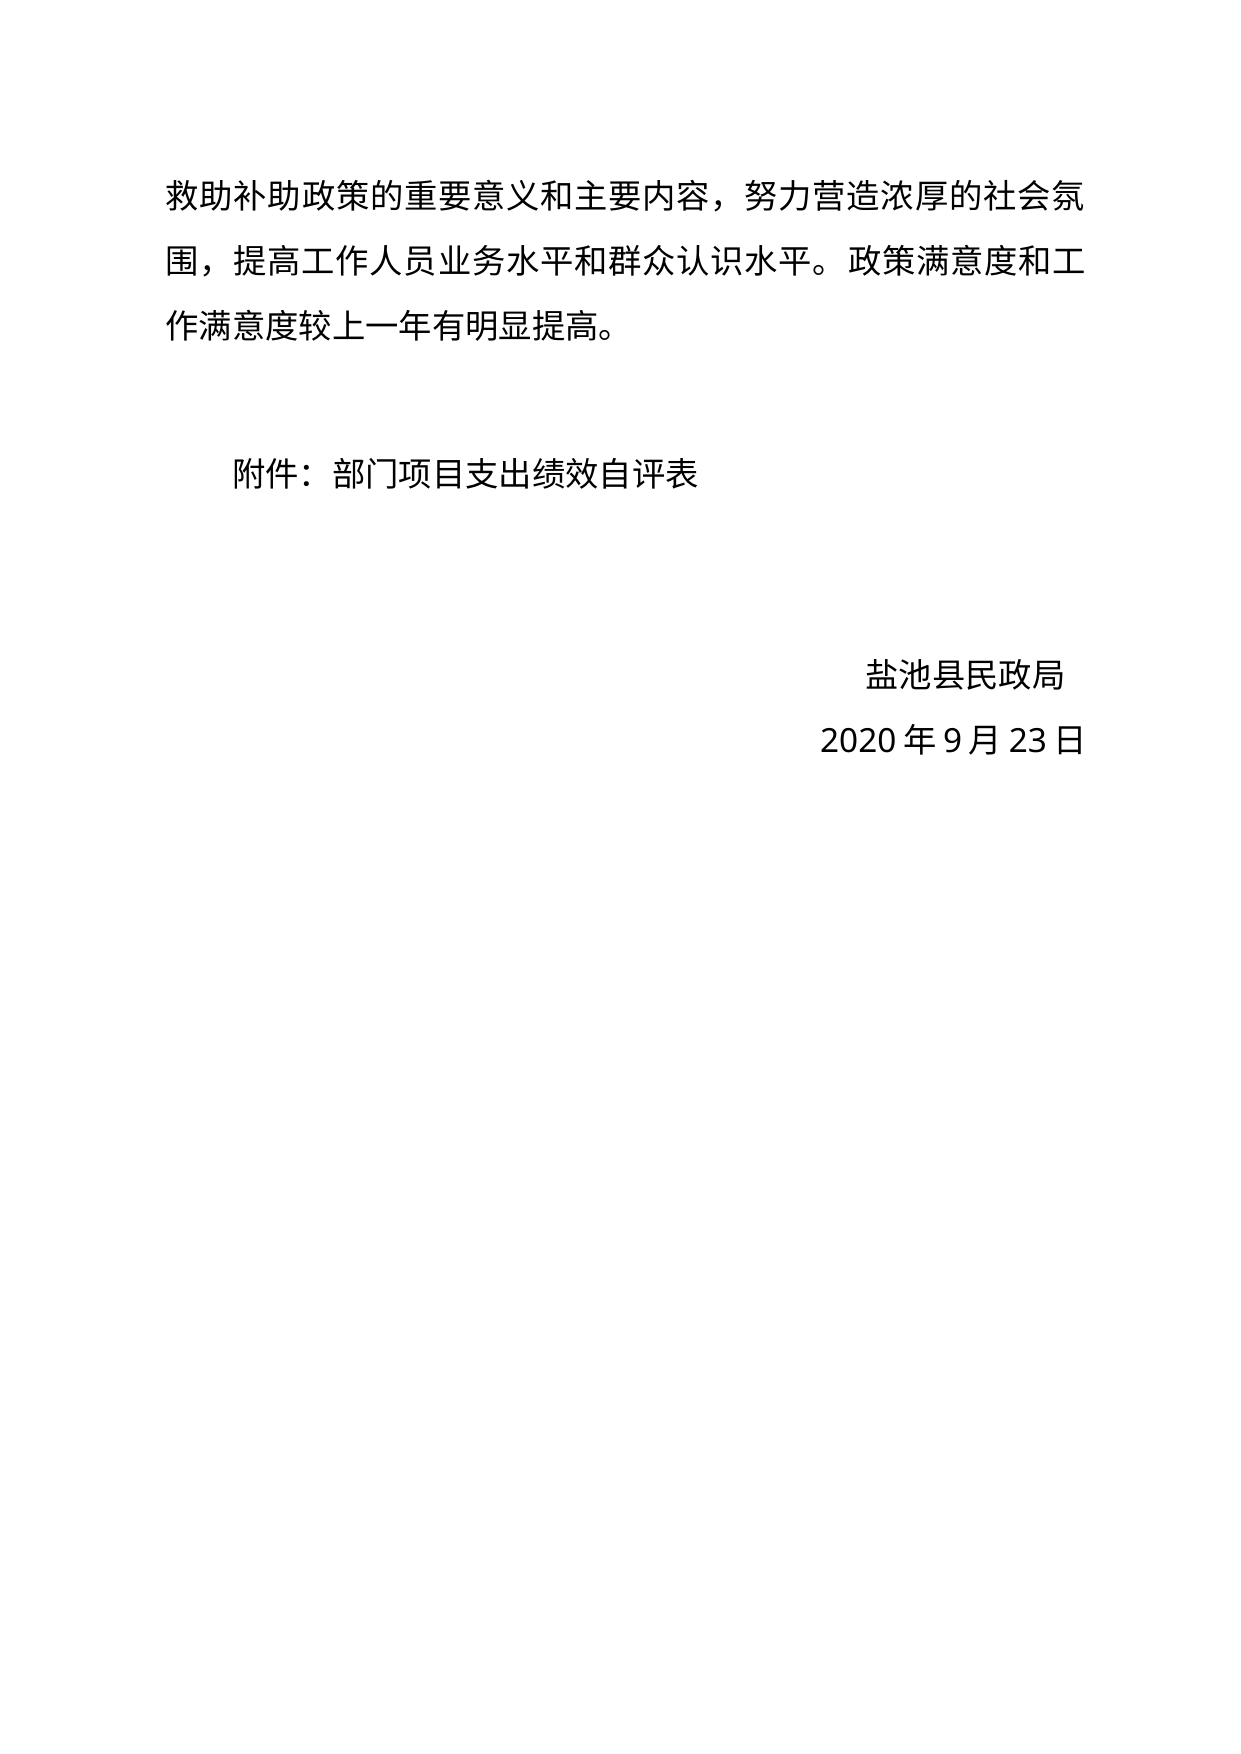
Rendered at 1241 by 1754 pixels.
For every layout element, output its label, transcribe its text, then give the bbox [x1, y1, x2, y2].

text 2020年9月23日 [165, 706, 1087, 771]
title 附件：部门项目支出绩效自评表 [165, 439, 1087, 504]
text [165, 162, 1087, 357]
text 盐池县民政局 [165, 641, 1087, 706]
